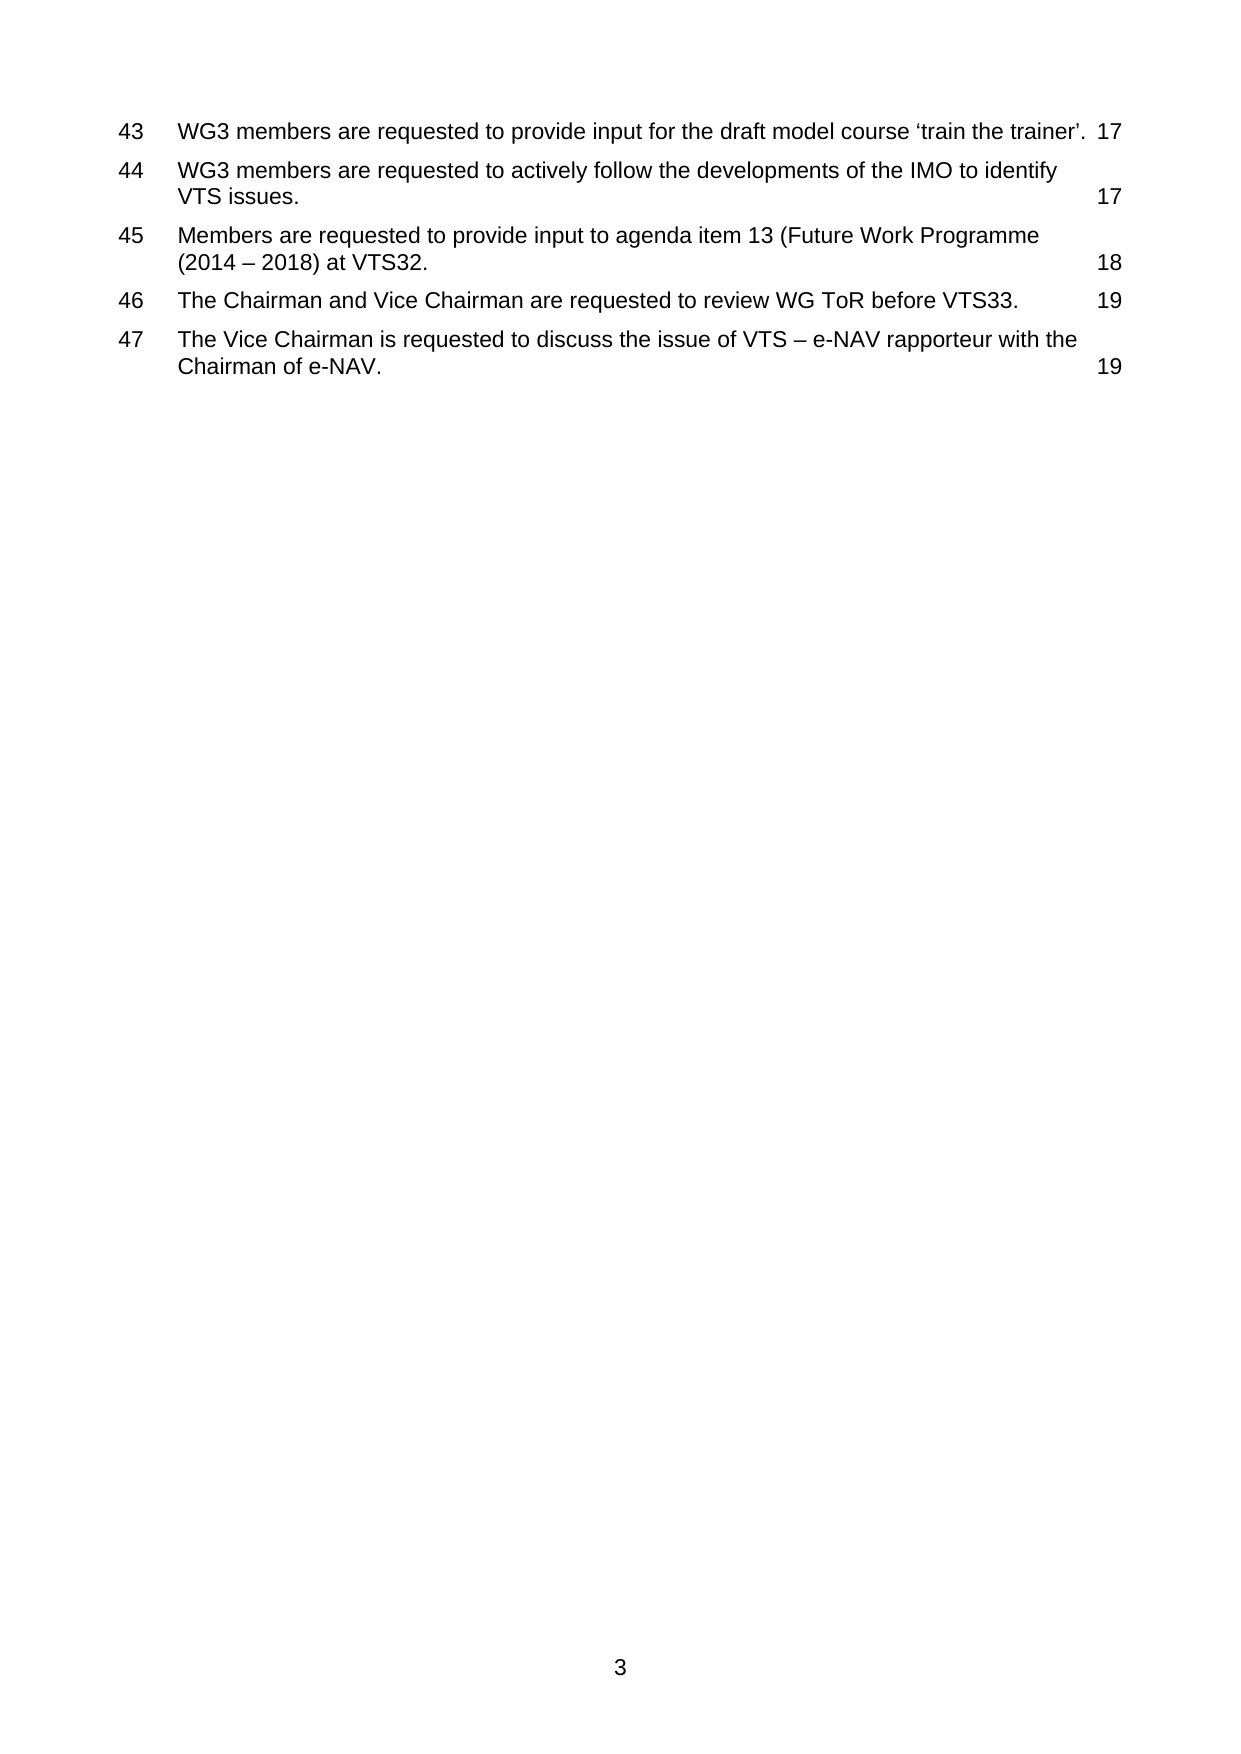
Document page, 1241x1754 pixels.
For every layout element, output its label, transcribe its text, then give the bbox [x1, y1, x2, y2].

text 44 WG3 members are requested to actively follow the developments of the IMO to identify VTS issues. 17 [118, 157, 1093, 210]
text 47 The Vice Chairman is requested to discuss the issue of VTS – e-NAV rapporteur with the Chairman of e-NAV. 19 [118, 326, 1093, 379]
text 46 The Chairman and Vice Chairman are requested to review WG ToR before VTS33. 19 [118, 287, 1093, 314]
text 43 WG3 members are requested to provide input for the draft model course ‘train the trainer’. 17 [118, 118, 1093, 144]
text 45 Members are requested to provide input to agenda item 13 (Future Work Programme (2014 – 2018) at VTS32. 18 [118, 222, 1093, 275]
